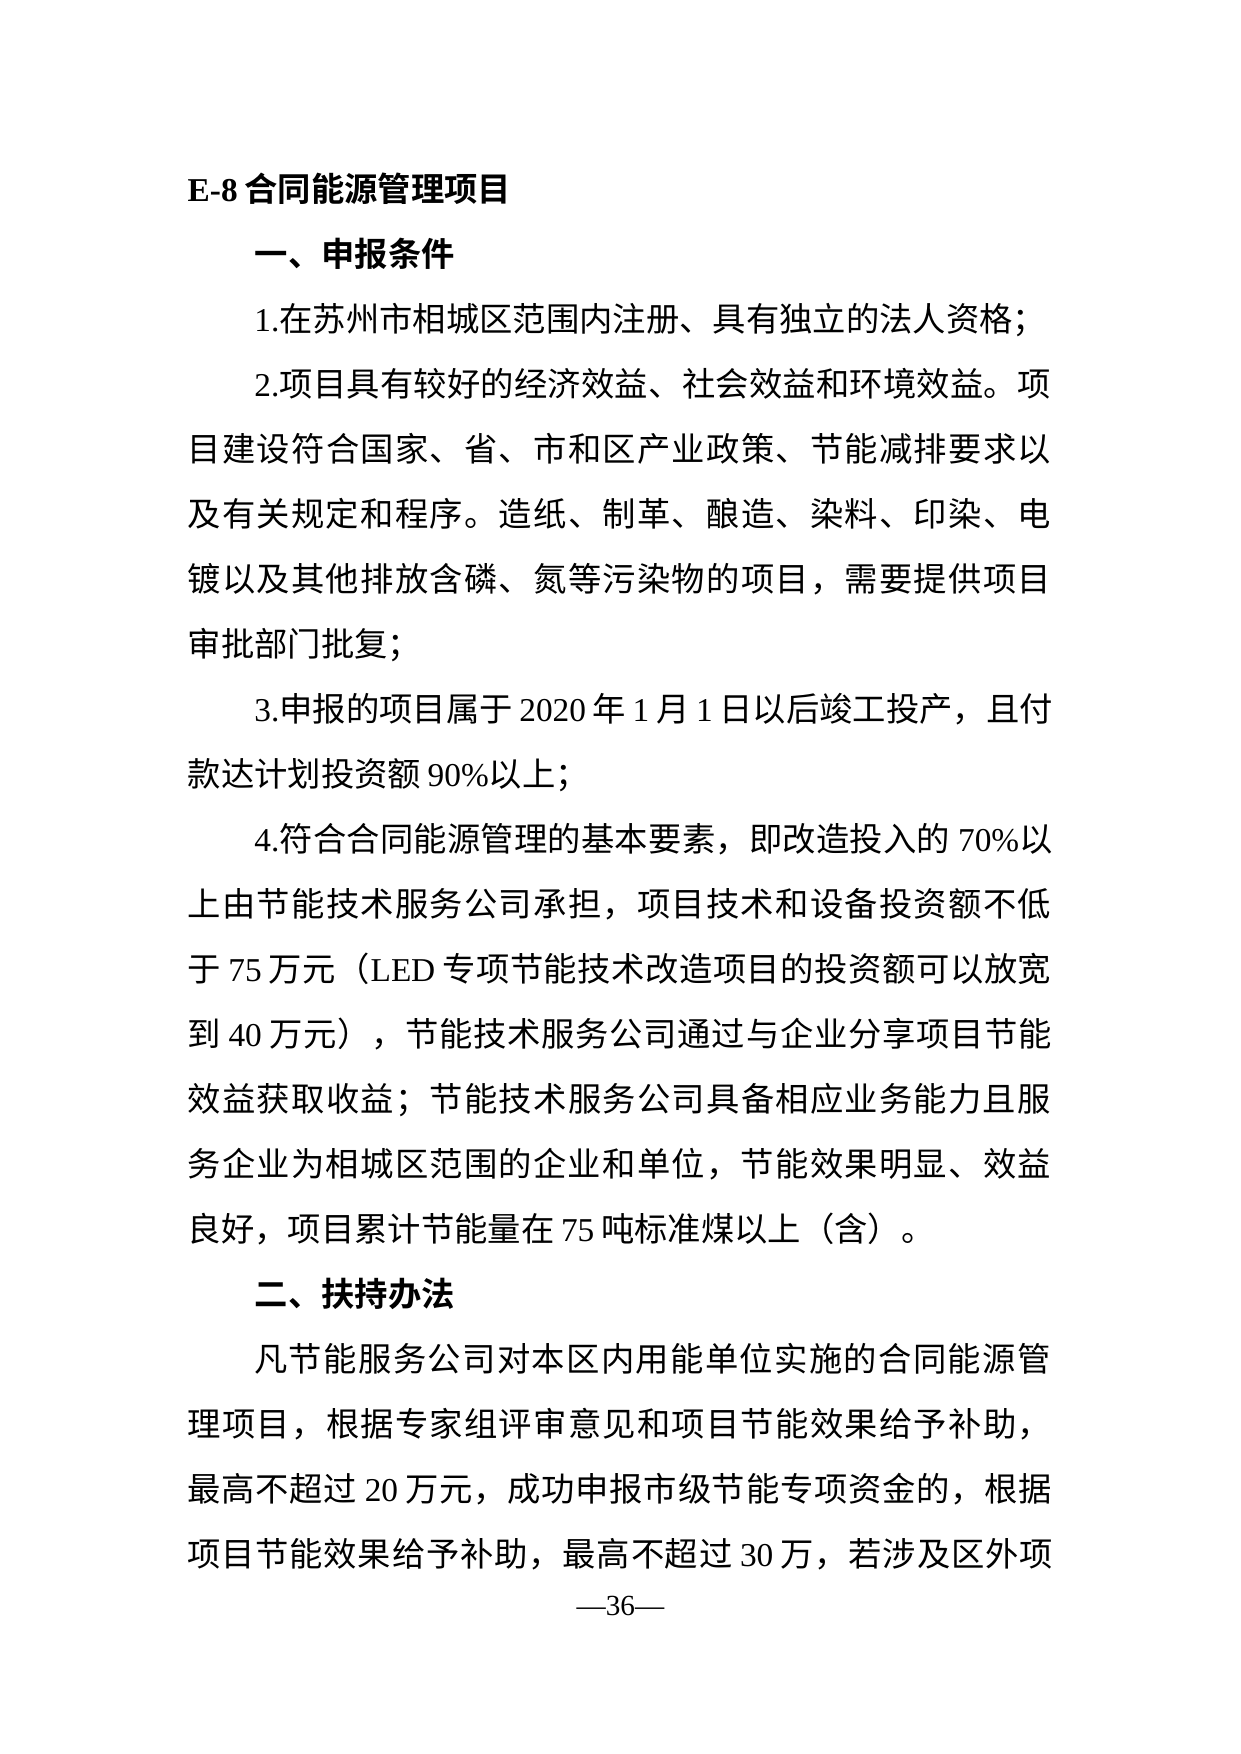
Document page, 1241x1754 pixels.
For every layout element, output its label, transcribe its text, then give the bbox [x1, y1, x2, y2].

text 4.符合合同能源管理的基本要素，即改造投入的70%以上由节能技术服务公司承担，项目技术和设备投资额不低于75万元（LED专项节能技术改造项目的投资额可以放宽到40万元），节能技术服务公司通过与企业分享项目节能效益获取收益；节能技术服务公司具备相应业务能力且服务企业为相城区范围的企业和单位，节能效果明显、效益良好，项目累计节能量在75吨标准煤以上（含）。 [187, 804, 1053, 1259]
text 1.在苏州市相城区范围内注册、具有独立的法人资格； [187, 284, 1053, 349]
text 2.项目具有较好的经济效益、社会效益和环境效益。项目建设符合国家、省、市和区产业政策、节能减排要求以及有关规定和程序。造纸、制革、酿造、染料、印染、电镀以及其他排放含磷、氮等污染物的项目，需要提供项目审批部门批复； [187, 349, 1053, 674]
subtitle E-8合同能源管理项目 [187, 154, 1053, 219]
text 一、申报条件 [187, 219, 1053, 284]
text 3.申报的项目属于2020年1月1日以后竣工投产，且付款达计划投资额90%以上； [187, 674, 1053, 804]
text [187, 1324, 1053, 1584]
text 二、扶持办法 [187, 1259, 1053, 1324]
